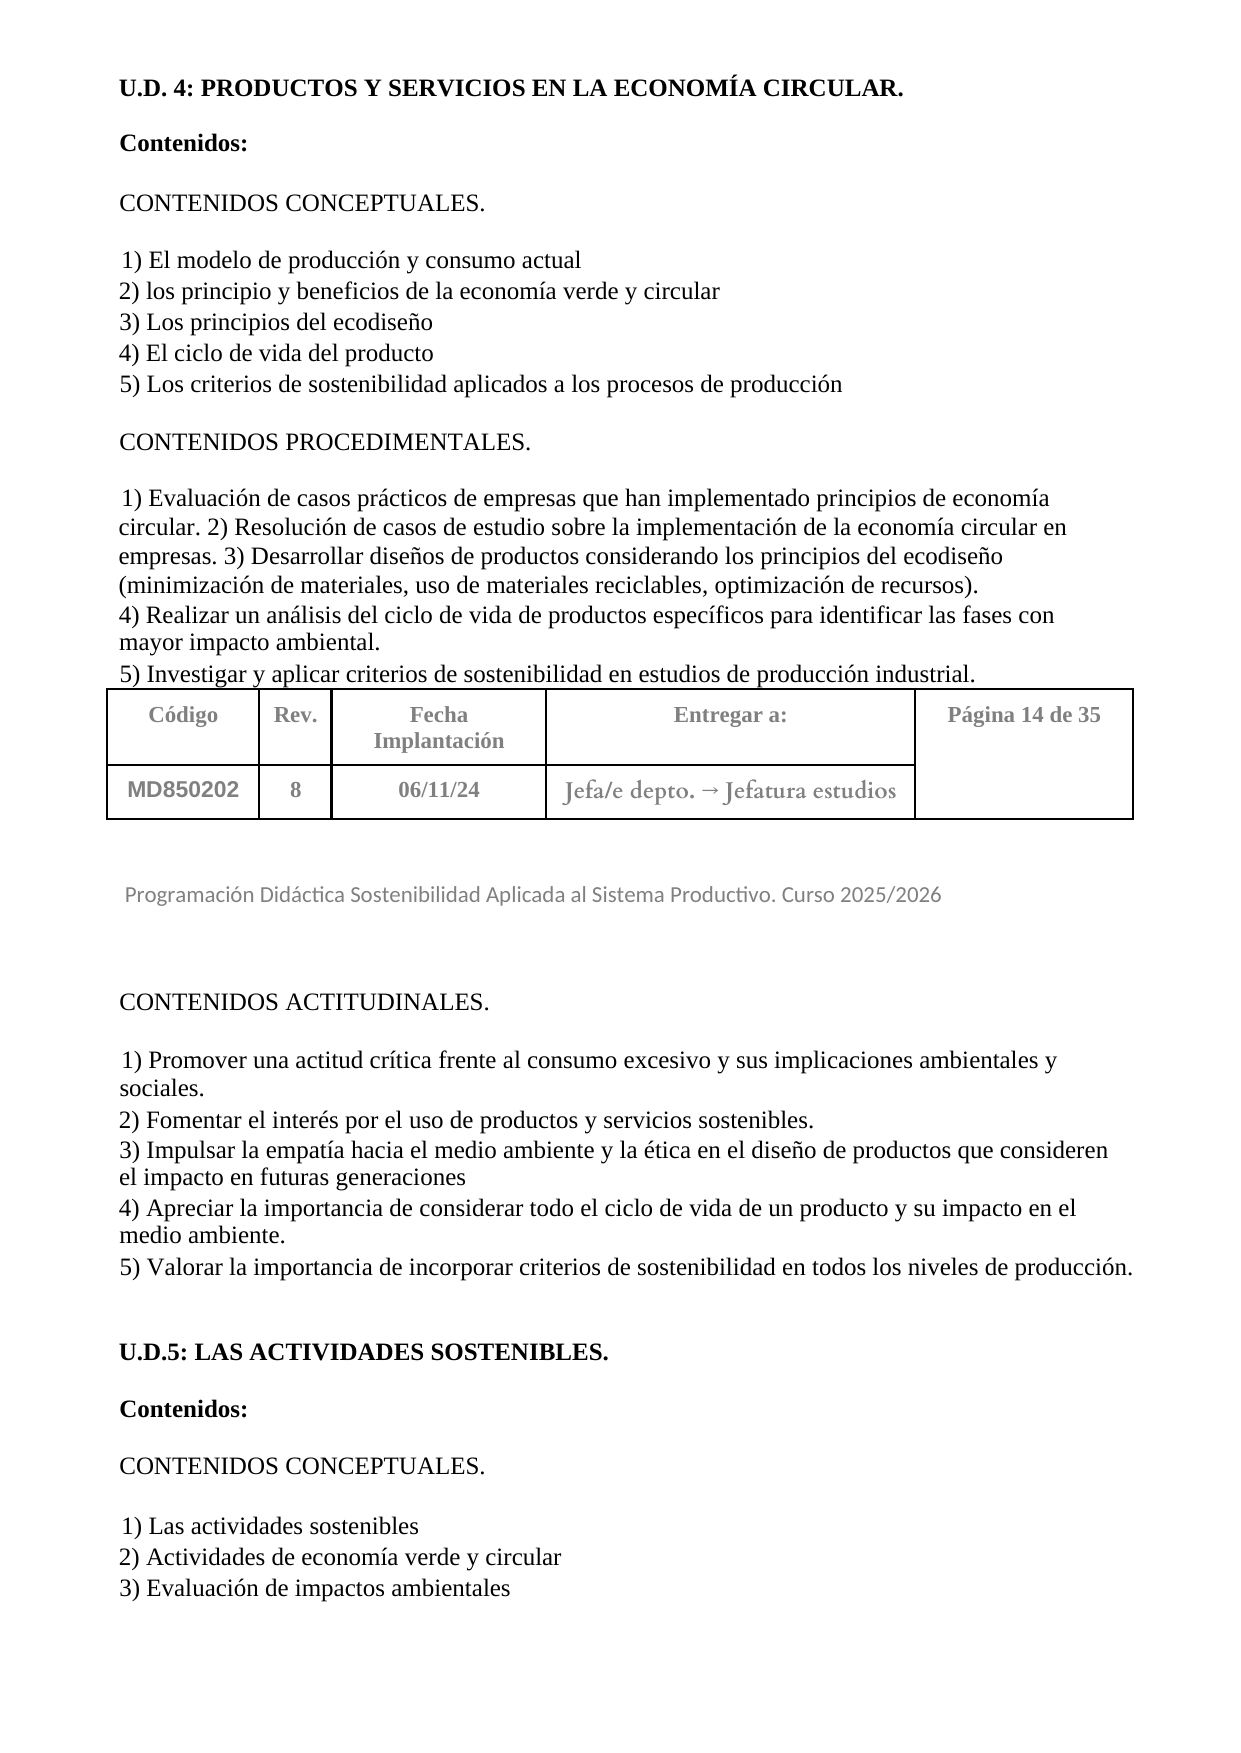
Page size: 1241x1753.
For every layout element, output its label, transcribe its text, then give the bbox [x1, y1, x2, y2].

text Contenidos: [119, 1394, 1166, 1423]
table_cell 8 [260, 766, 330, 818]
table_cell Jefa/e depto. → Jefatura estudios [547, 766, 914, 818]
text 1) Las actividades sostenibles [121, 1511, 1166, 1539]
text 1) El modelo de producción y consumo actual [121, 245, 1166, 274]
text U.D. 4: PRODUCTOS Y SERVICIOS EN LA ECONOMÍA CIRCULAR. Contenidos: [119, 73, 910, 157]
text CONTENIDOS PROCEDIMENTALES. [119, 427, 1166, 455]
text 2) Fomentar el interés por el uso de productos y servicios sostenibles. [119, 1105, 1166, 1134]
text 2) Actividades de economía verde y circular [119, 1542, 1166, 1571]
text 1) Evaluación de casos prácticos de empresas que han implementado principios de economía circular. 2) Resolución de casos de estudio sobre la implementación de la economía circular en empresas. 3) Desarrollar diseños de productos considerando los principios del ecodiseño (minimización de materiales, uso de materiales reciclables, optimización de recursos). [118, 483, 1122, 599]
table_header Página 14 de 35 [916, 690, 1132, 818]
table_header Rev. [260, 690, 330, 764]
table_header Entregar a: [547, 690, 914, 764]
text 4) El ciclo de vida del producto [118, 338, 1166, 367]
table_header Código [108, 690, 258, 764]
text 2) los principio y beneficios de la economía verde y circular [119, 276, 1166, 305]
text 5) Investigar y aplicar criterios de sostenibilidad en estudios de producción industrial. [119, 659, 1166, 688]
text 5) Valorar la importancia de incorporar criterios de sostenibilidad en todos los niveles de producción. [119, 1252, 1166, 1281]
text 3) Impulsar la empatía hacia el medio ambiente y la ética en el diseño de productos que consideren el impacto en futuras generaciones [119, 1136, 1123, 1191]
text CONTENIDOS CONCEPTUALES. [119, 1451, 1166, 1480]
text U.D.5: LAS ACTIVIDADES SOSTENIBLES. [119, 1337, 1166, 1366]
text 3) Evaluación de impactos ambientales [119, 1573, 1166, 1602]
table_cell MD850202 [108, 766, 258, 818]
text 3) Los principios del ecodiseño [119, 307, 1166, 336]
text CONTENIDOS ACTITUDINALES. [119, 987, 1166, 1016]
text CONTENIDOS CONCEPTUALES. [119, 188, 1166, 217]
text 4) Realizar un análisis del ciclo de vida de productos específicos para identificar las fases con mayor impacto ambiental. [118, 601, 1123, 656]
text 5) Los criterios de sostenibilidad aplicados a los procesos de producción [119, 369, 1166, 398]
table_cell 06/11/24 [333, 766, 545, 818]
text Programación Didáctica Sostenibilidad Aplicada al Sistema Productivo. Curso 2025/2026 [124, 880, 1166, 908]
text 4) Apreciar la importancia de considerar todo el ciclo de vida de un producto y su impacto en el medio ambiente. [119, 1194, 1123, 1249]
table_header Fecha Implantación [333, 690, 545, 764]
text 1) Promover una actitud crítica frente al consumo excesivo y sus implicaciones ambientales y sociales. [119, 1047, 1121, 1102]
